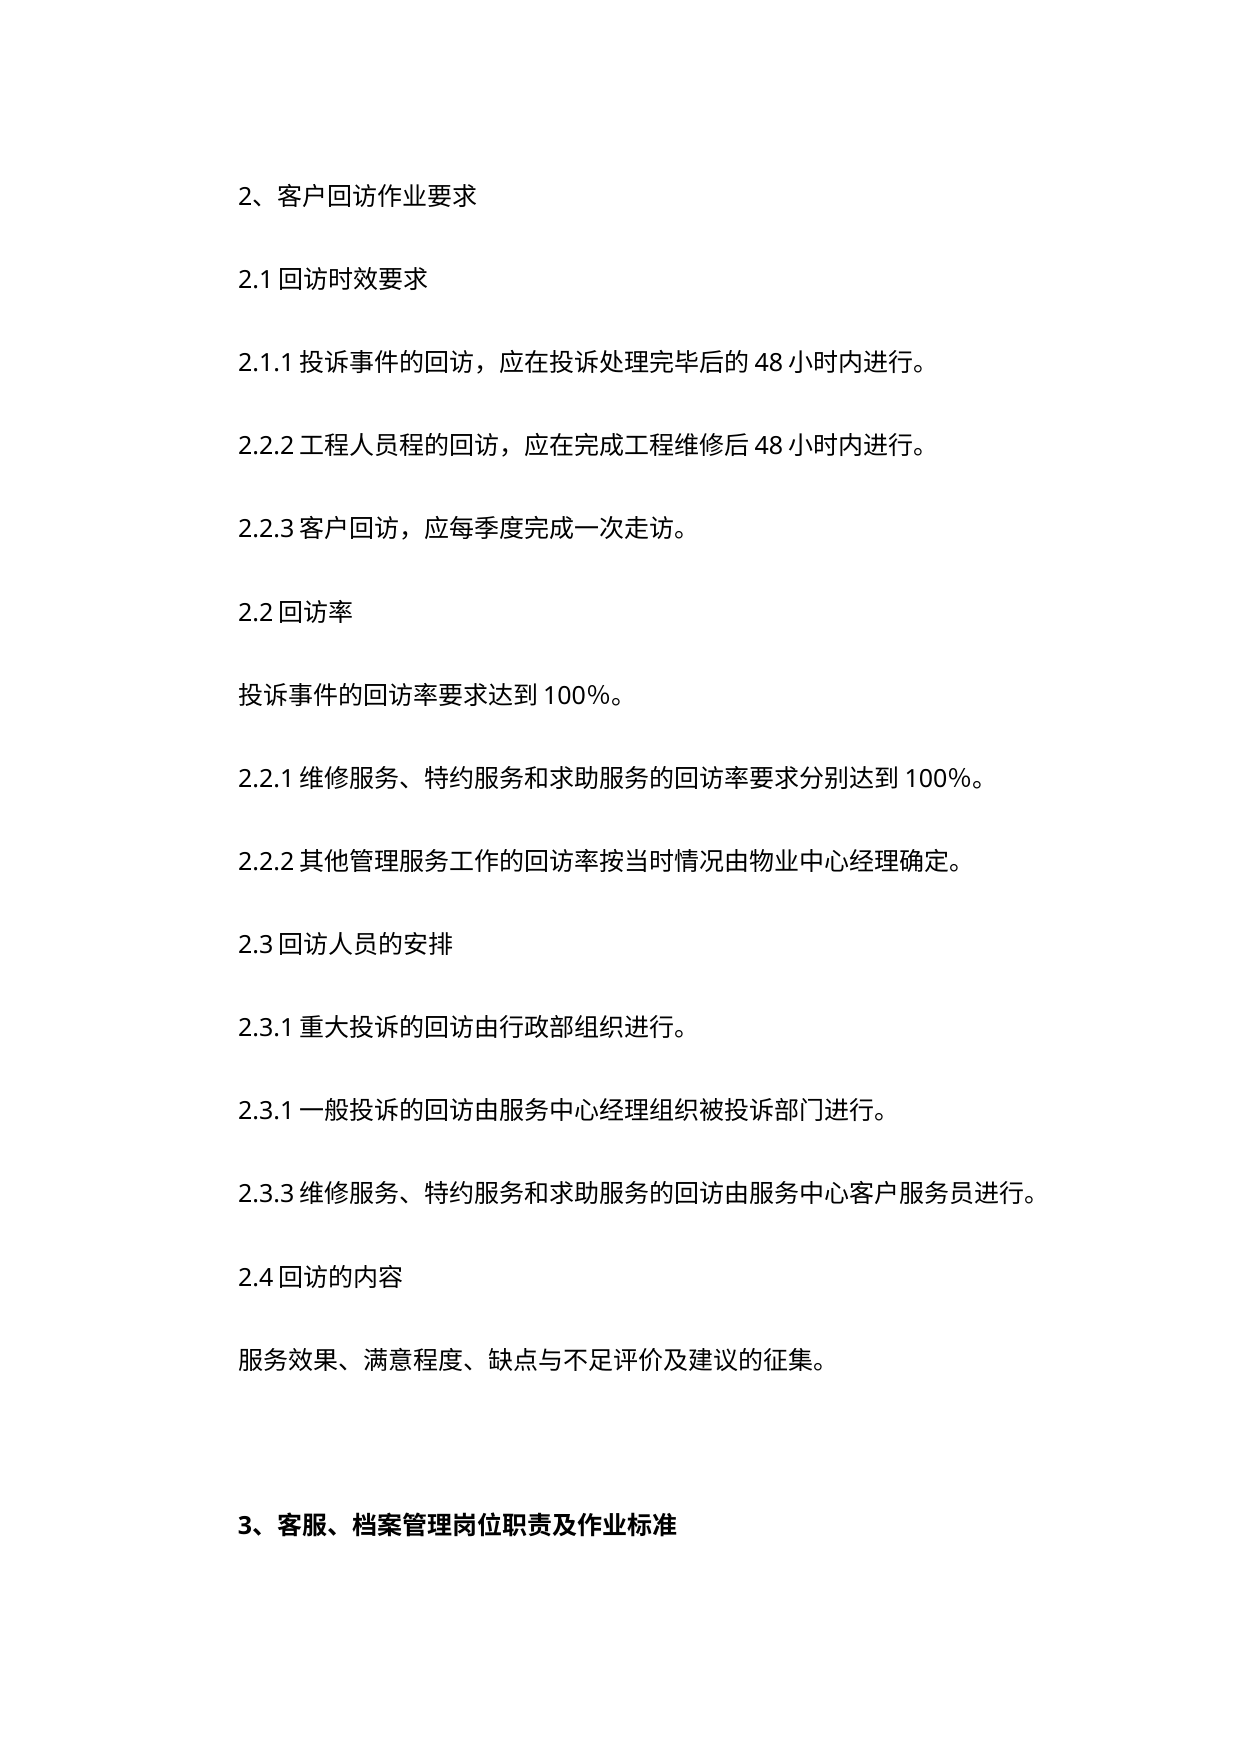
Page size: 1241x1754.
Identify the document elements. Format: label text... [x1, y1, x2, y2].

text 投诉事件的回访率要求达到100％。 [187, 661, 1053, 726]
text 服务效果、满意程度、缺点与不足评价及建议的征集。 [187, 1326, 1053, 1391]
list 客服、档案管理岗位职责及作业标准 [187, 1491, 1053, 1556]
text 2.2.2其他管理服务工作的回访率按当时情况由物业中心经理确定。 [187, 827, 1053, 892]
text 2、客户回访作业要求 [187, 162, 1053, 227]
text 2.2.2工程人员程的回访，应在完成工程维修后48小时内进行。 [187, 411, 1053, 476]
text 2.3.3维修服务、特约服务和求助服务的回访由服务中心客户服务员进行。 [187, 1159, 1053, 1224]
text 2.1.1投诉事件的回访，应在投诉处理完毕后的48小时内进行。 [187, 328, 1053, 393]
text 2.2.1维修服务、特约服务和求助服务的回访率要求分别达到100％。 [187, 744, 1053, 809]
text 2.3.1一般投诉的回访由服务中心经理组织被投诉部门进行。 [187, 1076, 1053, 1141]
text 2.4回访的内容 [187, 1243, 1053, 1308]
text 2.3.1重大投诉的回访由行政部组织进行。 [187, 993, 1053, 1058]
text 2.1回访时效要求 [187, 245, 1053, 310]
text 2.2回访率 [187, 578, 1053, 643]
text 2.3回访人员的安排 [187, 910, 1053, 975]
text 2.2.3客户回访，应每季度完成一次走访。 [187, 494, 1053, 559]
